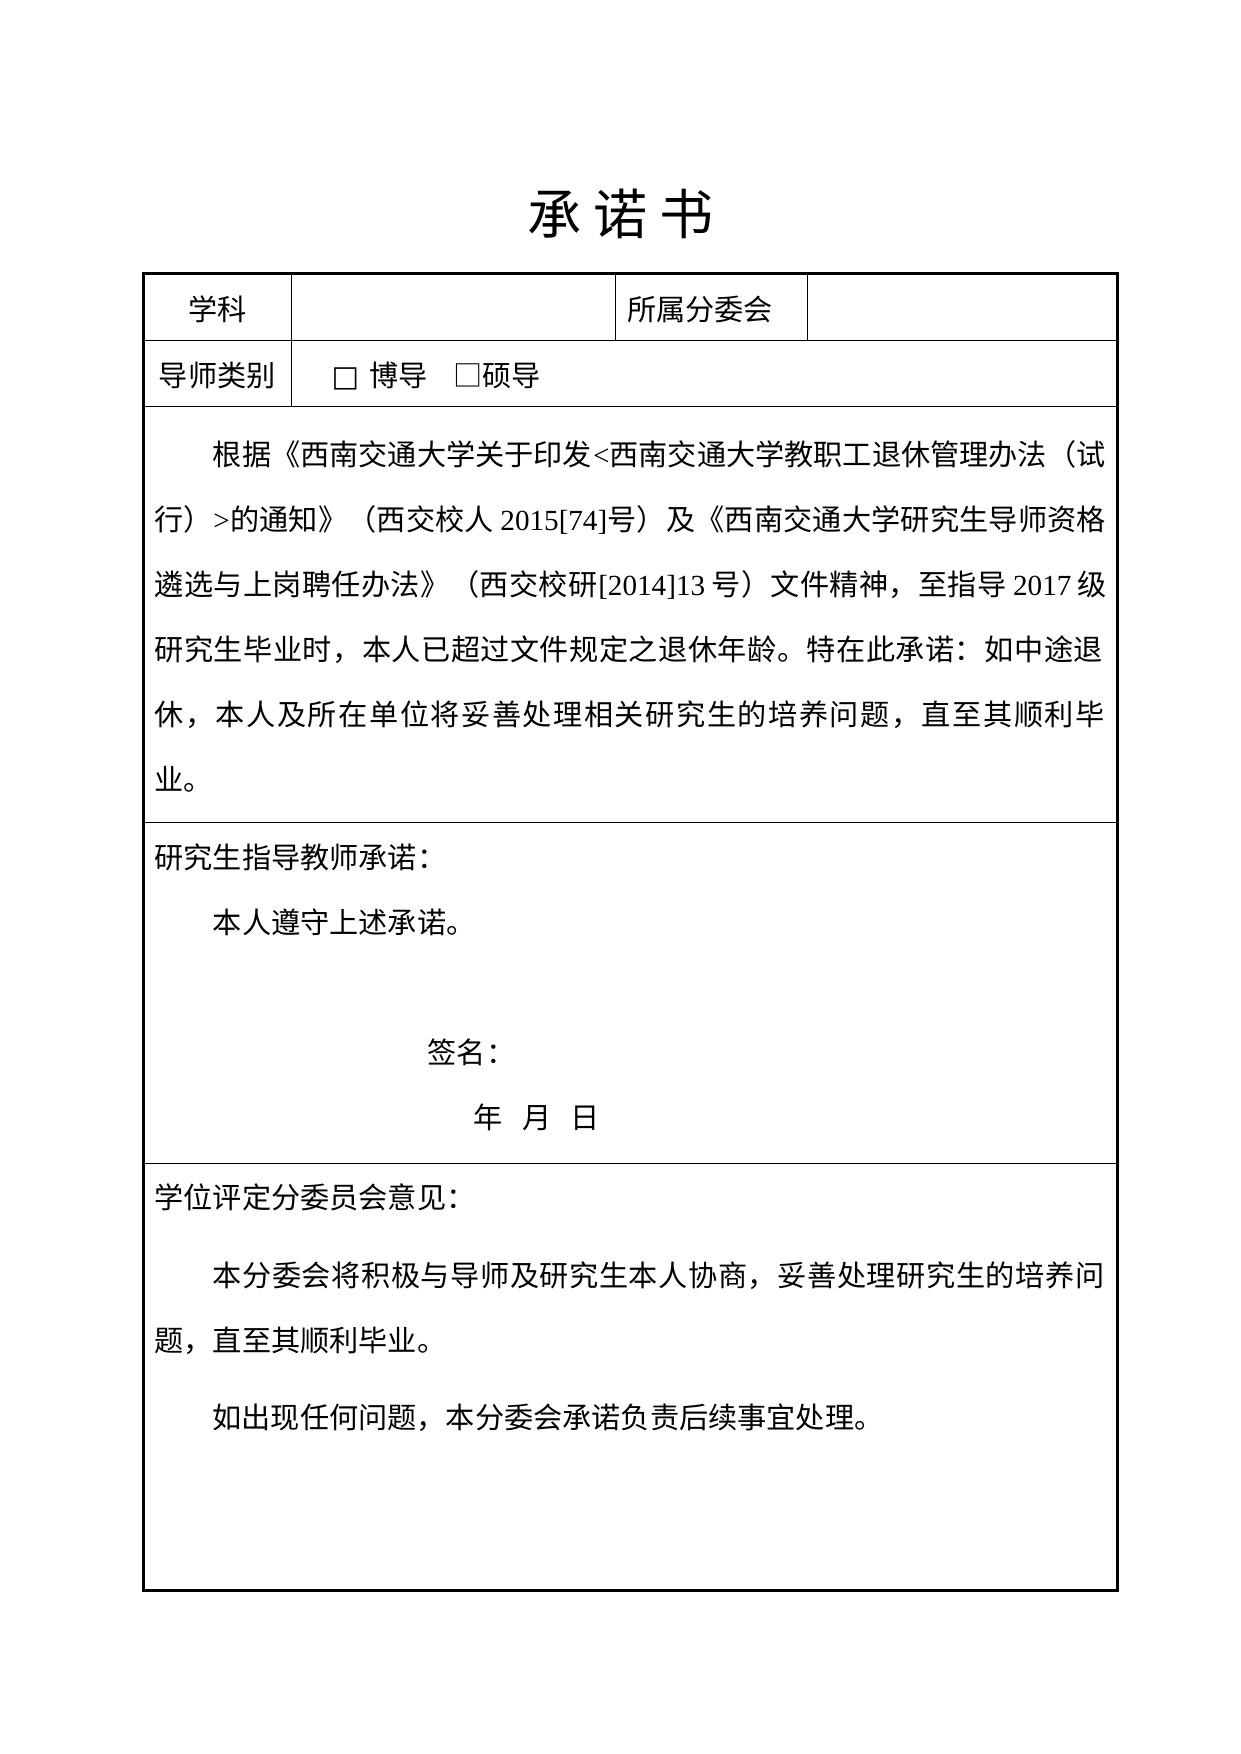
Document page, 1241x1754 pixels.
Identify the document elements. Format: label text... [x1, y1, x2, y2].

table_header [292, 275, 615, 340]
table_cell 导师类别 [145, 341, 291, 406]
table_header 学科 [145, 275, 291, 340]
table_header 所属分委会 [616, 275, 807, 340]
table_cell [145, 1164, 1116, 1589]
text 承 诺 书 [187, 162, 1053, 259]
table_cell 研究生指导教师承诺： 本人遵守上述承诺。 签名： 年 月 日 [145, 823, 1116, 1163]
table_cell 博导 □硕导 [292, 341, 1116, 406]
table_cell 根据《西南交通大学关于印发<西南交通大学教职工退休管理办法（试行）>的通知》（西交校人2015[74]号）及《西南交通大学研究生导师资格遴选与上岗聘任办法》（西交校研[2014]13号）文件精神，至指导2017级研究生毕业时，本人已超过文件规定之退休年龄。特在此承诺：如中途退休，本人及所在单位将妥善处理相关研究生的培养问题，直至其顺利毕业。 [145, 407, 1116, 822]
table_header [808, 275, 1116, 340]
